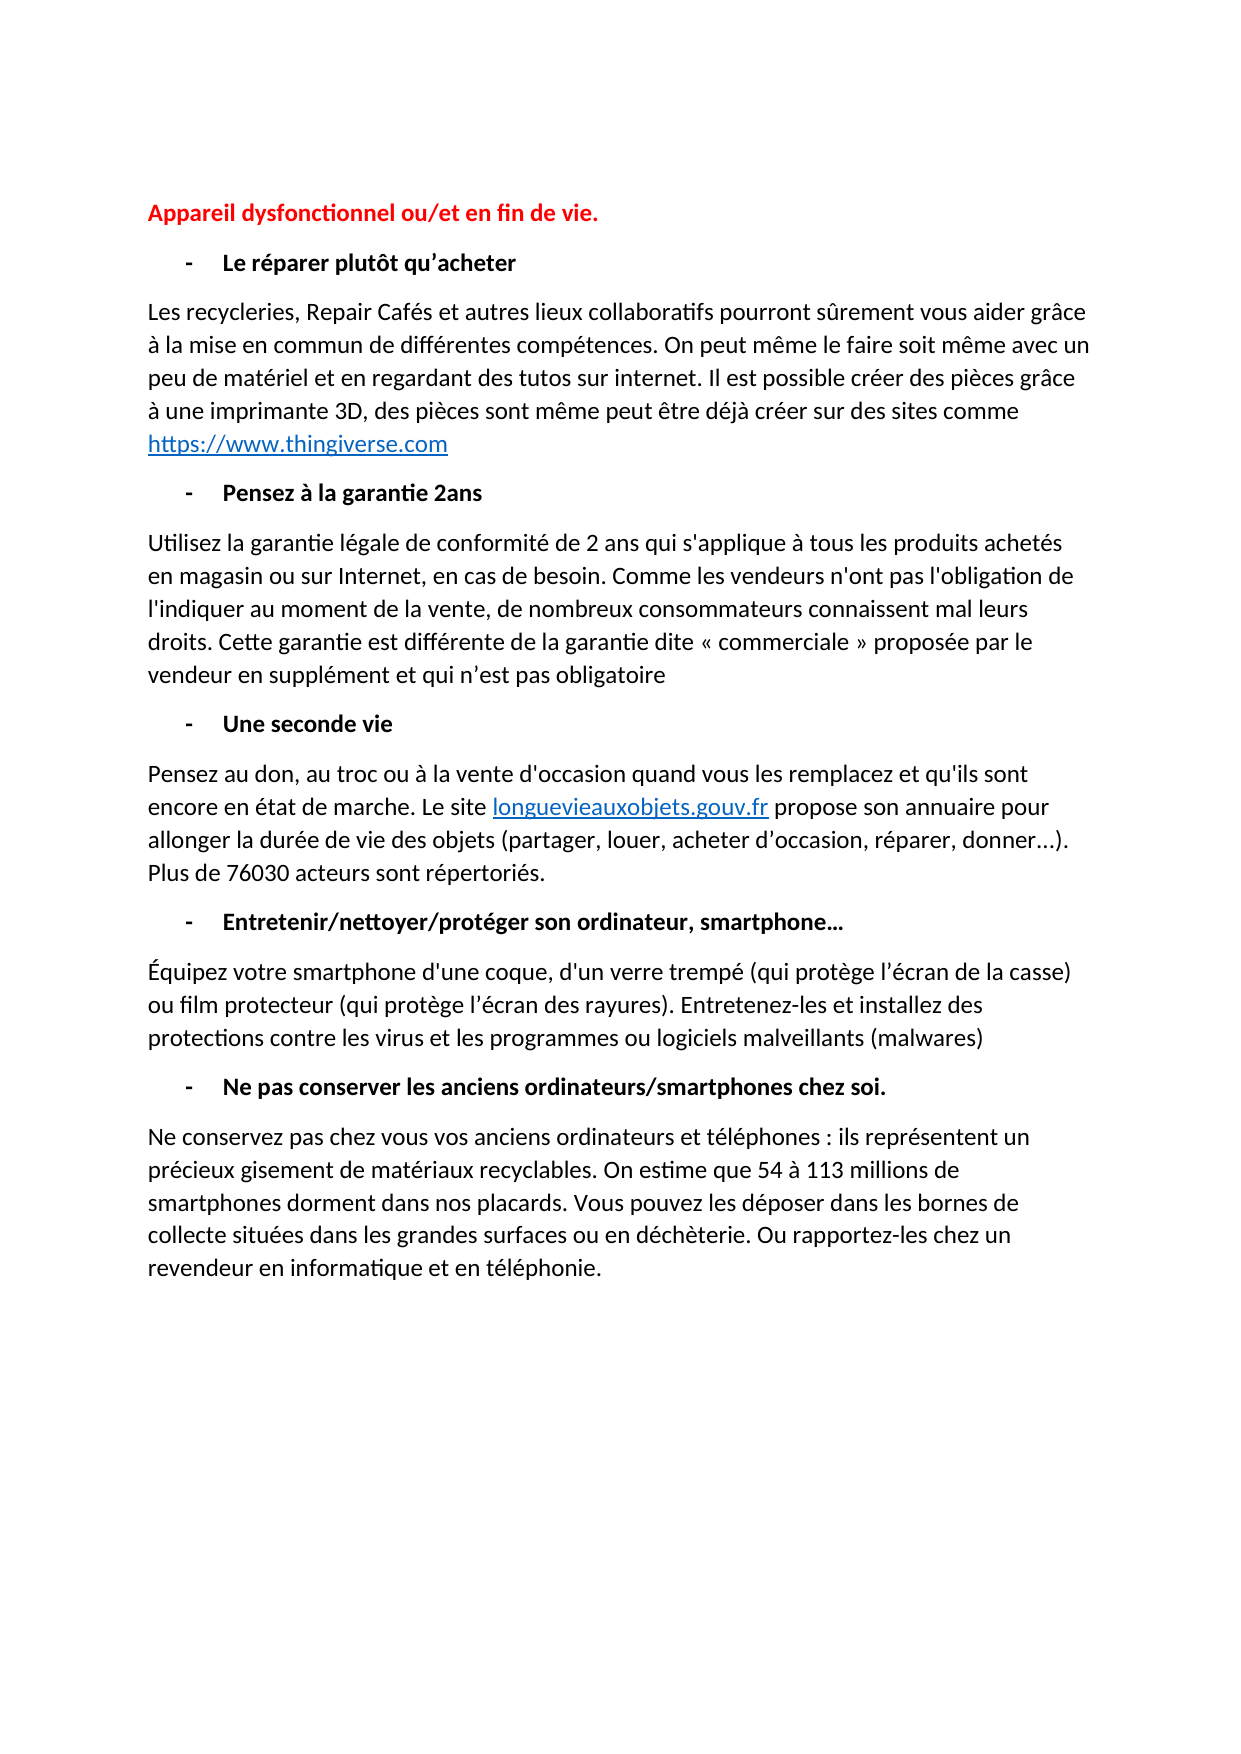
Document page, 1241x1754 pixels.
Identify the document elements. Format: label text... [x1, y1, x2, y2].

list Ne pas conserver les anciens ordinateurs/smartphones chez soi. [185, 1071, 1093, 1102]
text Utilisez la garantie légale de conformité de 2 ans qui s'applique à tous les produits achetés en magasin ou sur Internet, en cas de besoin. Comme les vendeurs n'ont pas l'obligation de l'indiquer au moment de la vente, de nombreux consommateurs connaissent mal leurs droits. Cette garantie est différente de la garantie dite « commerciale » proposée par le vendeur en supplément et qui n’est pas obligatoire [148, 527, 1093, 689]
list Pensez à la garantie 2ans [185, 478, 1093, 508]
text Équipez votre smartphone d'une coque, d'un verre trempé (qui protège l’écran de la casse) ou film protecteur (qui protège l’écran des rayures). Entretenez-les et installez des protections contre les virus et les programmes ou logiciels malveillants (malwares) [148, 956, 1093, 1052]
list Entretenir/nettoyer/protéger son ordinateur, smartphone… [185, 906, 1093, 937]
list Le réparer plutôt qu’acheter [185, 247, 1093, 277]
text Ne conservez pas chez vous vos anciens ordinateurs et téléphones : ils représentent un précieux gisement de matériaux recyclables. On estime que 54 à 113 millions de smartphones dorment dans nos placards. Vous pouvez les déposer dans les bornes de collecte situées dans les grandes surfaces ou en déchèterie. Ou rapportez-les chez un revendeur en informatique et en téléphonie. [148, 1121, 1093, 1283]
text Les recycleries, Repair Cafés et autres lieux collaboratifs pourront sûrement vous aider grâce à la mise en commun de différentes compétences. On peut même le faire soit même avec un peu de matériel et en regardant des tutos sur internet. Il est possible créer des pièces grâce à une imprimante 3D, des pièces sont même peut être déjà créer sur des sites comme https://www.thingiverse.com [148, 296, 1093, 458]
list Une seconde vie [185, 708, 1093, 739]
text Pensez au don, au troc ou à la vente d'occasion quand vous les remplacez et qu'ils sont encore en état de marche. Le site longuevieauxobjets.gouv.fr propose son annuaire pour allonger la durée de vie des objets (partager, louer, acheter d’occasion, réparer, donner...). Plus de 76030 acteurs sont répertoriés. [148, 758, 1093, 887]
text Appareil dysfonctionnel ou/et en fin de vie. [148, 197, 1093, 228]
